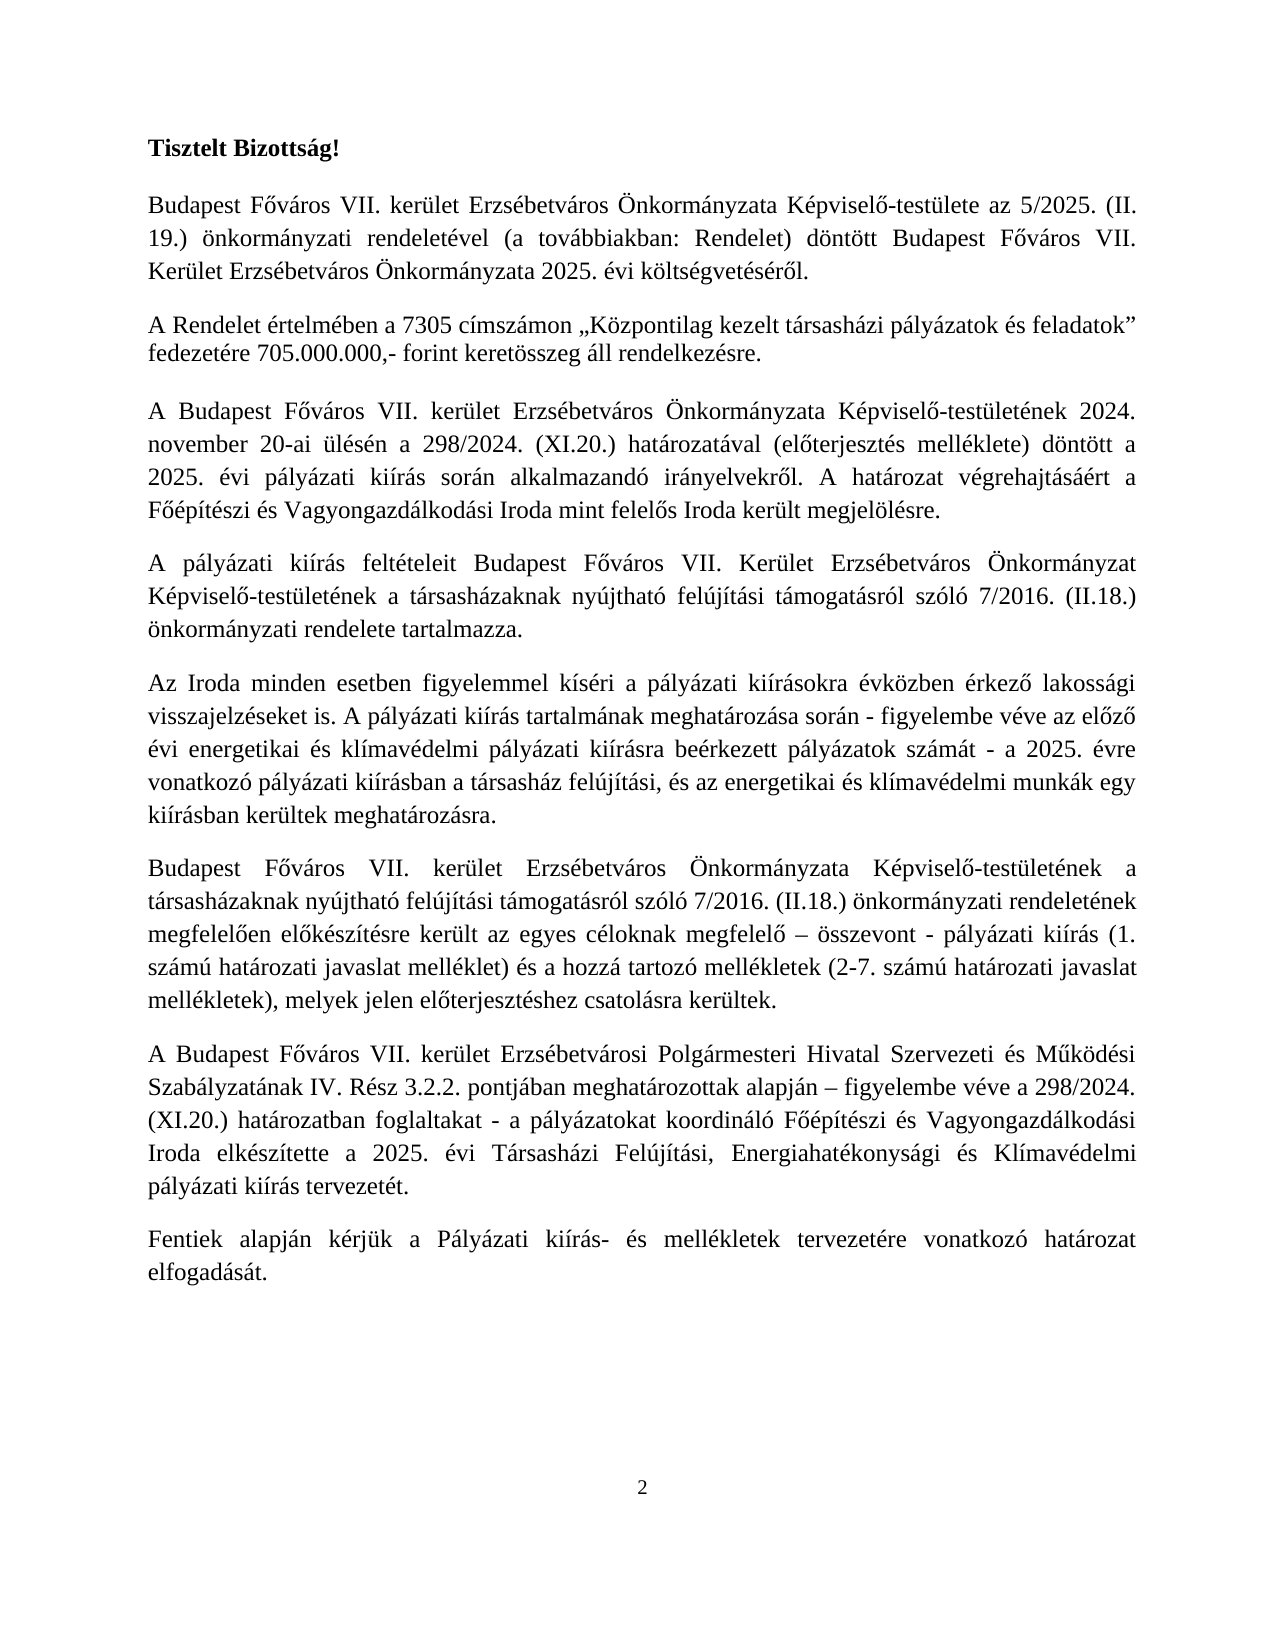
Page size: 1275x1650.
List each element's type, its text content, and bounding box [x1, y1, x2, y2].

text A pályázati kiírás feltételeit Budapest Főváros VII. Kerület Erzsébetváros Önkormányzat Képviselő-testületének a társasházaknak nyújtható felújítási támogatásról szóló 7/2016. (II.18.) önkormányzati rendelete tartalmazza. [148, 548, 1137, 643]
text A Budapest Főváros VII. kerület Erzsébetvárosi Polgármesteri Hivatal Szervezeti és Működési Szabályzatának IV. Rész 3.2.2. pontjában meghatározottak alapján – figyelembe véve a 298/2024. (XI.20.) határozatban foglaltakat - a pályázatokat koordináló Főépítészi és Vagyongazdálkodási Iroda elkészítette a 2025. évi Társasházi Felújítási, Energiahatékonysági és Klímavédelmi pályázati kiírás tervezetét. [148, 1039, 1137, 1199]
text A Budapest Főváros VII. kerület Erzsébetváros Önkormányzata Képviselő-testületének 2024. november 20-ai ülésén a 298/2024. (XI.20.) határozatával (előterjesztés melléklete) döntött a 2025. évi pályázati kiírás során alkalmazandó irányelvekről. A határozat végrehajtásáért a Főépítészi és Vagyongazdálkodási Iroda mint felelős Iroda került megjelölésre. [148, 396, 1137, 524]
text Budapest Főváros VII. kerület Erzsébetváros Önkormányzata Képviselő-testületének a társasházaknak nyújtható felújítási támogatásról szóló 7/2016. (II.18.) önkormányzati rendeletének megfelelően előkészítésre került az egyes céloknak megfelelő – összevont - pályázati kiírás (1. számú határozati javaslat melléklet) és a hozzá tartozó mellékletek (2-7. számú határozati javaslat mellékletek), melyek jelen előterjesztéshez csatolásra kerültek. [148, 853, 1137, 1014]
text Budapest Főváros VII. kerület Erzsébetváros Önkormányzata Képviselő-testülete az 5/2025. (II. 19.) önkormányzati rendeletével (a továbbiakban: Rendelet) döntött Budapest Főváros VII. Kerület Erzsébetváros Önkormányzata 2025. évi költségvetéséről. [148, 190, 1137, 285]
text Fentiek alapján kérjük a Pályázati kiírás- és mellékletek tervezetére vonatkozó határozat elfogadását. [148, 1224, 1137, 1286]
text Tisztelt Bizottság! [148, 133, 1137, 162]
text A Rendelet értelmében a 7305 címszámon „Központilag kezelt társasházi pályázatok és feladatok” fedezetére 705.000.000,- forint keretösszeg áll rendelkezésre. [148, 310, 1137, 367]
text Az Iroda minden esetben figyelemmel kíséri a pályázati kiírásokra évközben érkező lakossági visszajelzéseket is. A pályázati kiírás tartalmának meghatározása során - figyelembe véve az előző évi energetikai és klímavédelmi pályázati kiírásra beérkezett pályázatok számát - a 2025. évre vonatkozó pályázati kiírásban a társasház felújítási, és az energetikai és klímavédelmi munkák egy kiírásban kerültek meghatározásra. [148, 668, 1137, 829]
